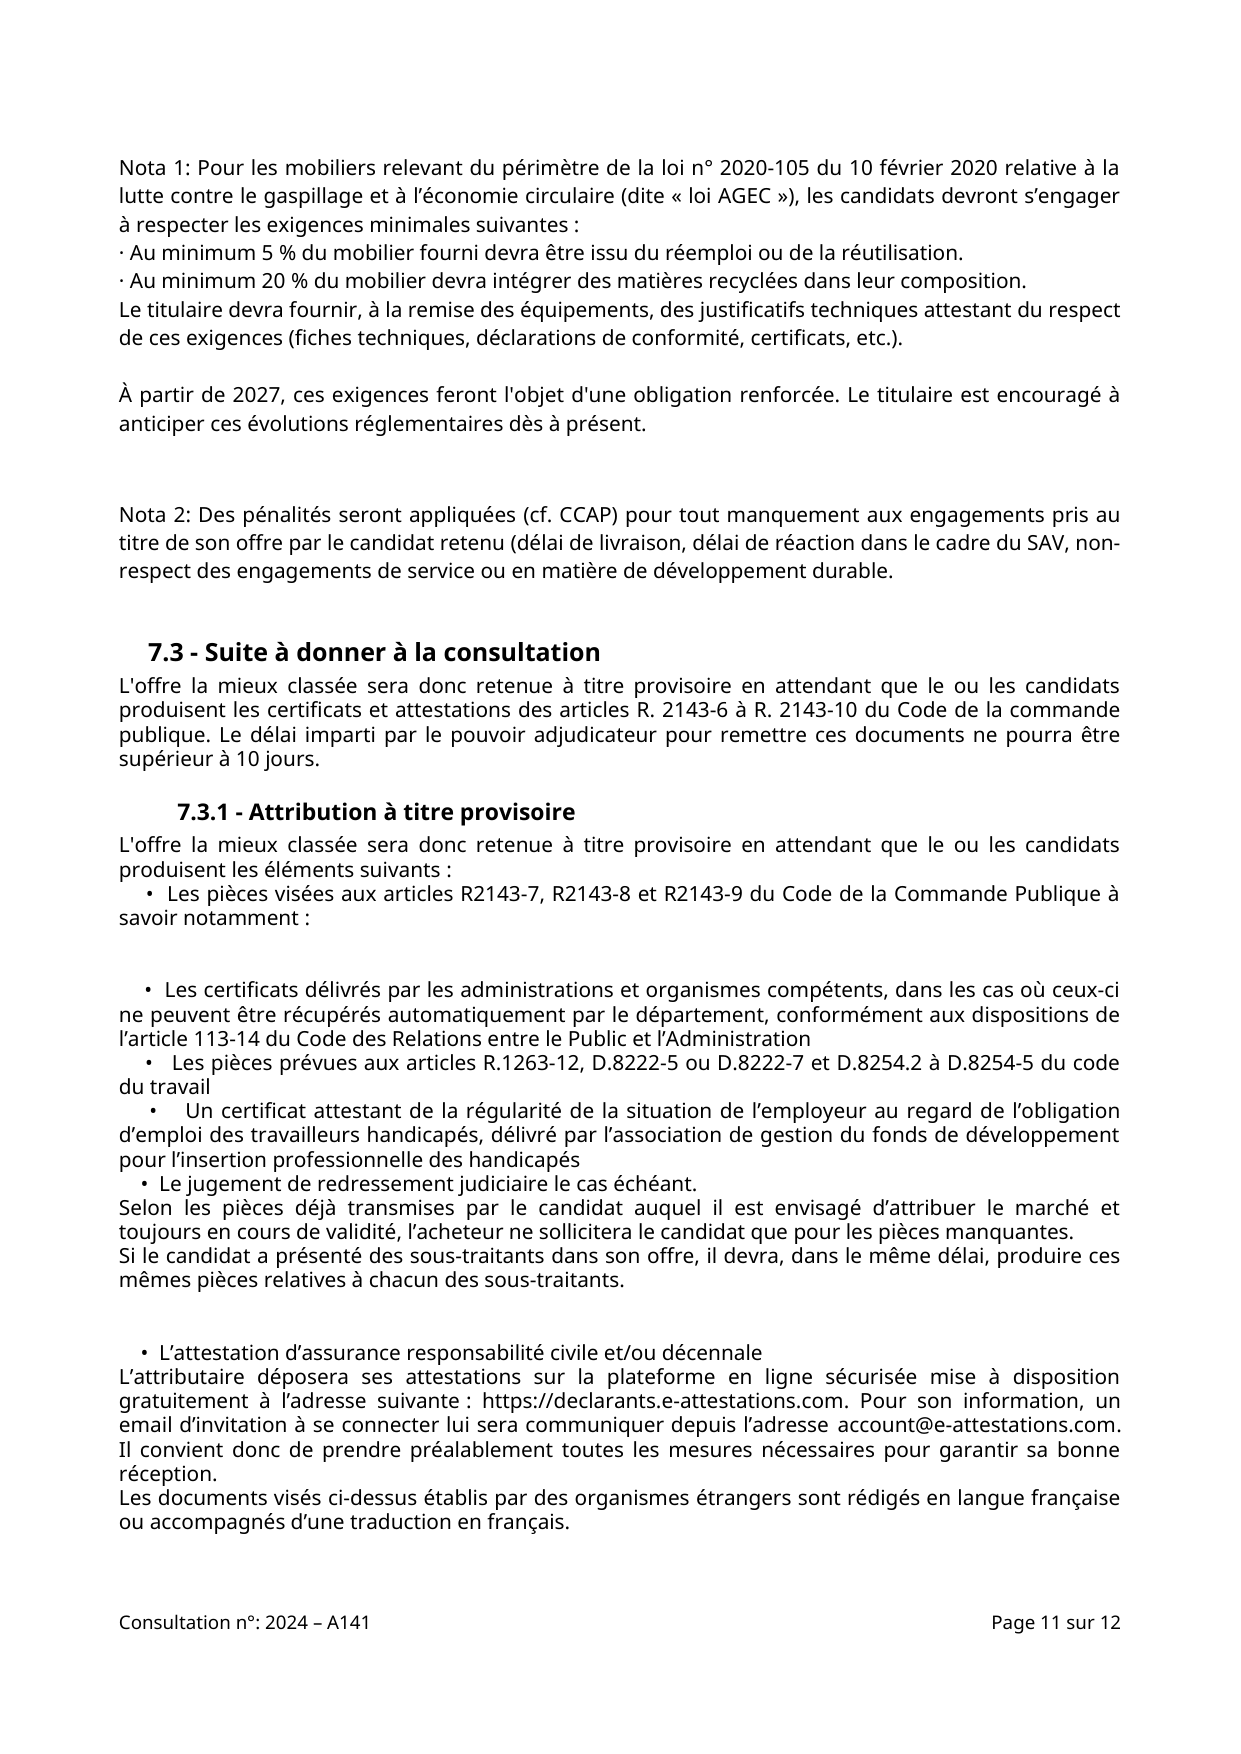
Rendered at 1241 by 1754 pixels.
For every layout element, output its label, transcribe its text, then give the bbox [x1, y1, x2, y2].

text L'offre la mieux classée sera donc retenue à titre provisoire en attendant que le ou les candidats produisent les éléments suivants : [119, 834, 1121, 882]
text L’attributaire déposera ses attestations sur la plateforme en ligne sécurisée mise à disposition gratuitement à l’adresse suivante : https://declarants.e-attestations.com. Pour son information, un email d’invitation à se connecter lui sera communiquer depuis l’adresse account@e-attestations.com. Il convient donc de prendre préalablement toutes les mesures nécessaires pour garantir sa bonne réception. [119, 1365, 1121, 1486]
text · Au minimum 20 % du mobilier devra intégrer des matières recyclées dans leur composition. [119, 267, 1121, 295]
text • Les certificats délivrés par les administrations et organismes compétents, dans les cas où ceux-ci ne peuvent être récupérés automatiquement par le département, conformément aux dispositions de l’article 113-14 du Code des Relations entre le Public et l’Administration [119, 979, 1121, 1051]
text • Les pièces prévues aux articles R.1263-12, D.8222-5 ou D.8222-7 et D.8254.2 à D.8254-5 du code du travail [119, 1051, 1121, 1099]
text Nota 1: Pour les mobiliers relevant du périmètre de la loi n° 2020-105 du 10 février 2020 relative à la lutte contre le gaspillage et à l’économie circulaire (dite « loi AGEC »), les candidats devront s’engager à respecter les exigences minimales suivantes : [119, 153, 1121, 238]
text Selon les pièces déjà transmises par le candidat auquel il est envisagé d’attribuer le marché et toujours en cours de validité, l’acheteur ne sollicitera le candidat que pour les pièces manquantes. [119, 1196, 1121, 1244]
text Nota 2: Des pénalités seront appliquées (cf. CCAP) pour tout manquement aux engagements pris au titre de son offre par le candidat retenu (délai de livraison, délai de réaction dans le cadre du SAV, non-respect des engagements de service ou en matière de développement durable. [119, 500, 1121, 585]
text L'offre la mieux classée sera donc retenue à titre provisoire en attendant que le ou les candidats produisent les certificats et attestations des articles R. 2143-6 à R. 2143-10 du Code de la commande publique. Le délai imparti par le pouvoir adjudicateur pour remettre ces documents ne pourra être supérieur à 10 jours. [119, 674, 1121, 771]
subtitle 7.3.1 - Attribution à titre provisoire [177, 796, 1121, 827]
text À partir de 2027, ces exigences feront l'objet d'une obligation renforcée. Le titulaire est encouragé à anticiper ces évolutions réglementaires dès à présent. [119, 380, 1121, 437]
text Le titulaire devra fournir, à la remise des équipements, des justificatifs techniques attestant du respect de ces exigences (fiches techniques, déclarations de conformité, certificats, etc.). [119, 295, 1121, 352]
subtitle 7.3 - Suite à donner à la consultation [148, 634, 1121, 668]
text · Au minimum 5 % du mobilier fourni devra être issu du réemploi ou de la réutilisation. [119, 238, 1121, 267]
text • Le jugement de redressement judiciaire le cas échéant. [119, 1172, 1121, 1196]
text • Un certificat attestant de la régularité de la situation de l’employeur au regard de l’obligation d’emploi des travailleurs handicapés, délivré par l’association de gestion du fonds de développement pour l’insertion professionnelle des handicapés [119, 1099, 1121, 1172]
text Si le candidat a présenté des sous-traitants dans son offre, il devra, dans le même délai, produire ces mêmes pièces relatives à chacun des sous-traitants. [119, 1244, 1121, 1293]
text • L’attestation d’assurance responsabilité civile et/ou décennale [119, 1341, 1121, 1365]
text Les documents visés ci-dessus établis par des organismes étrangers sont rédigés en langue française ou accompagnés d’une traduction en français. [119, 1486, 1121, 1534]
text • Les pièces visées aux articles R2143-7, R2143-8 et R2143-9 du Code de la Commande Publique à savoir notamment : [119, 882, 1121, 930]
